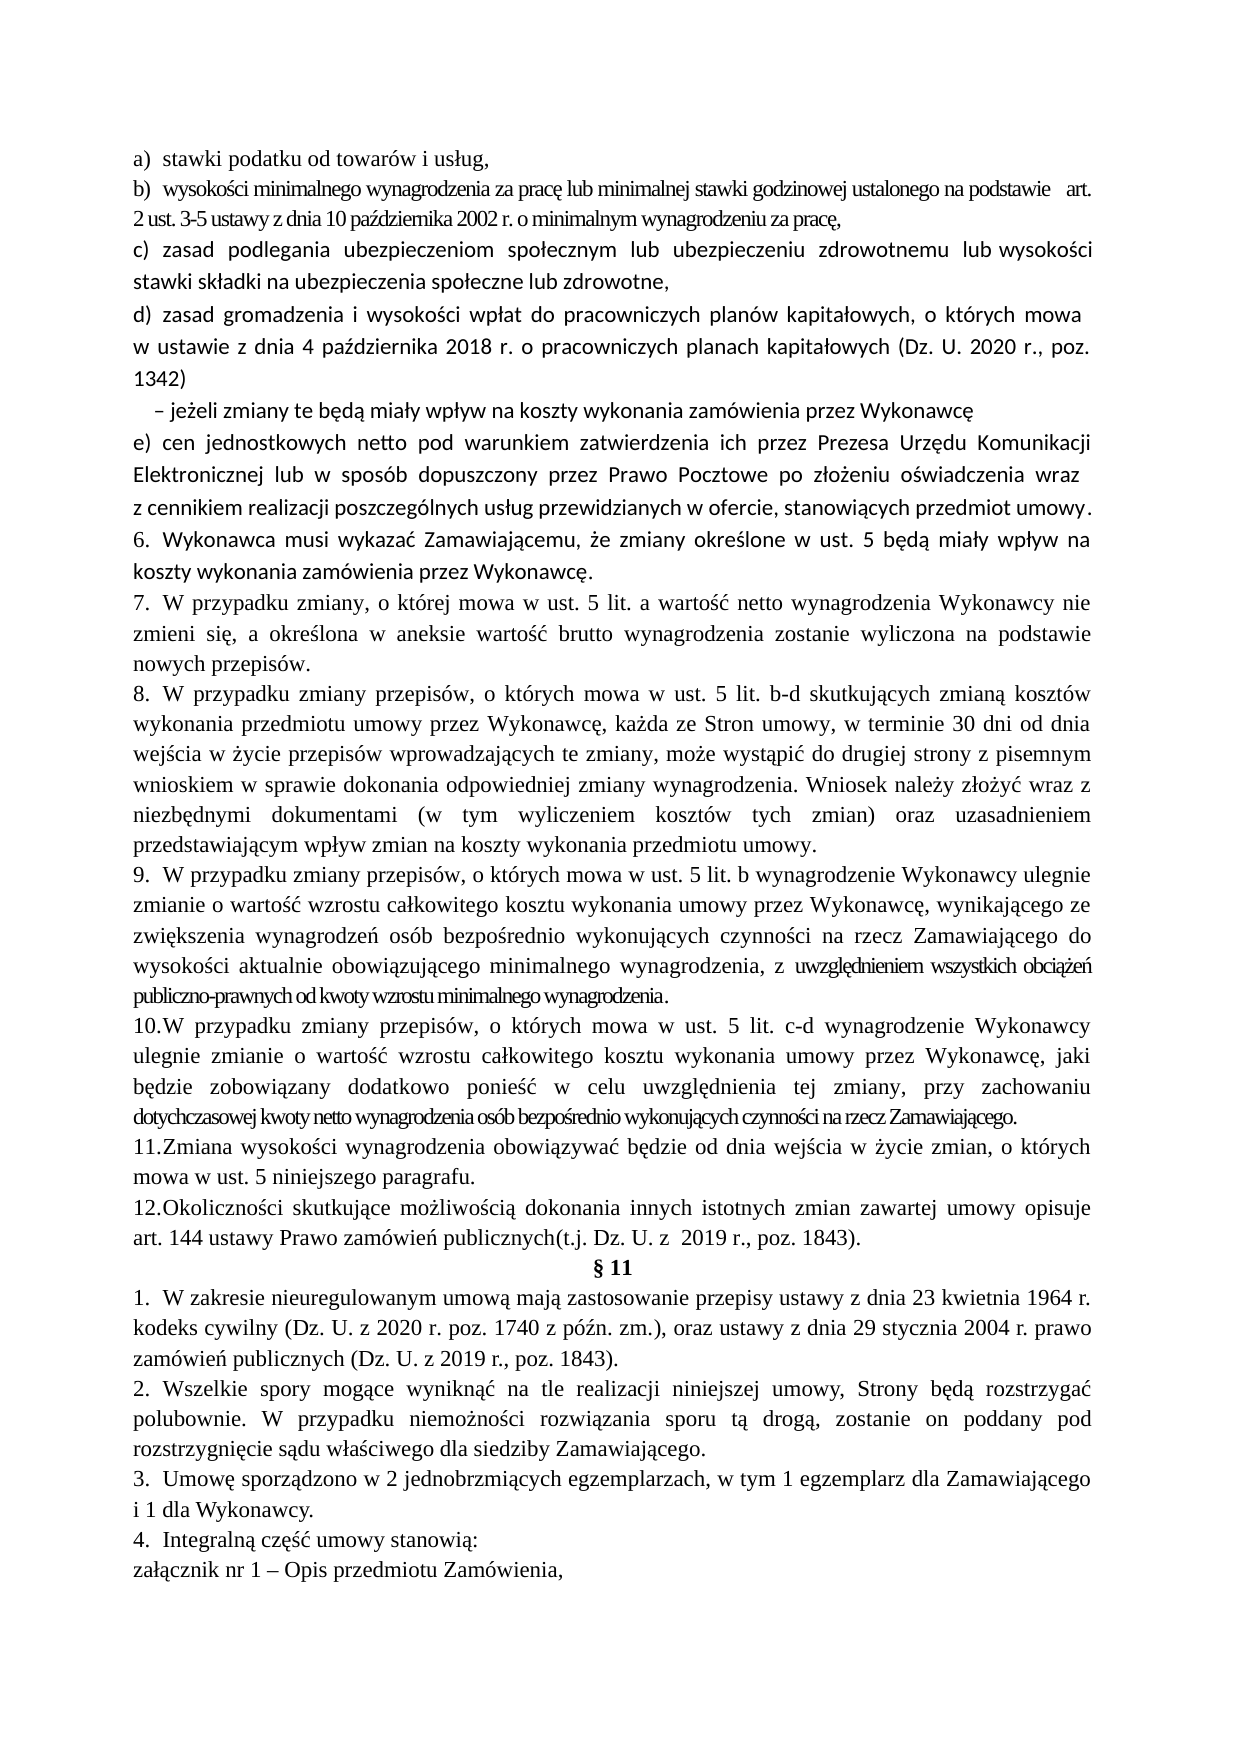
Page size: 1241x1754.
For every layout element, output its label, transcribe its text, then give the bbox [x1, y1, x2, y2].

list wysokości minimalnego wynagrodzenia za pracę lub minimalnej stawki godzinowej ustalonego na podstawie art. 2 ust. 3-5 ustawy z dnia 10 października 2002 r. o minimalnym wynagrodzeniu za pracę, [133, 175, 1093, 231]
list stawki podatku od towarów i usług, [133, 145, 1093, 171]
list Zmiana wysokości wynagrodzenia obowiązywać będzie od dnia wejścia w życie zmian, o których mowa w ust. 5 niniejszego paragrafu. [133, 1133, 1093, 1190]
list Wszelkie spory mogące wyniknąć na tle realizacji niniejszej umowy, Strony będą rozstrzygać polubownie. W przypadku niemożności rozwiązania sporu tą drogą, zostanie on poddany pod rozstrzygnięcie sądu właściwego dla siedziby Zamawiającego. [133, 1375, 1093, 1462]
list Integralną część umowy stanowią: [133, 1526, 1093, 1552]
list W przypadku zmiany przepisów, o których mowa w ust. 5 lit. b-d skutkujących zmianą kosztów wykonania przedmiotu umowy przez Wykonawcę, każda ze Stron umowy, w terminie 30 dni od dnia wejścia w życie przepisów wprowadzających te zmiany, może wystąpić do drugiej strony z pisemnym wnioskiem w sprawie dokonania odpowiedniej zmiany wynagrodzenia. Wniosek należy złożyć wraz z niezbędnymi dokumentami (w tym wyliczeniem kosztów tych zmian) oraz uzasadnieniem przedstawiającym wpływ zmian na koszty wykonania przedmiotu umowy. [133, 680, 1093, 857]
list Umowę sporządzono w 2 jednobrzmiących egzemplarzach, w tym 1 egzemplarz dla Zamawiającego i 1 dla Wykonawcy. [133, 1465, 1093, 1522]
list W przypadku zmiany przepisów, o których mowa w ust. 5 lit. c-d wynagrodzenie Wykonawcy ulegnie zmianie o wartość wzrostu całkowitego kosztu wykonania umowy przez Wykonawcę, jaki będzie zobowiązany dodatkowo ponieść w celu uwzględnienia tej zmiany, przy zachowaniu dotychczasowej kwoty netto wynagrodzenia osób bezpośrednio wykonujących czynności na rzecz Zamawiającego. [133, 1012, 1093, 1129]
list Wykonawca musi wykazać Zamawiającemu, że zmiany określone w ust. 5 będą miały wpływ na koszty wykonania zamówienia przez Wykonawcę. [133, 525, 1093, 585]
text – jeżeli zmiany te będą miały wpływ na koszty wykonania zamówienia przez Wykonawcę [133, 396, 1093, 424]
list zasad podlegania ubezpieczeniom społecznym lub ubezpieczeniu zdrowotnemu lub wysokości stawki składki na ubezpieczenia społeczne lub zdrowotne, [133, 235, 1093, 296]
list W zakresie nieuregulowanym umową mają zastosowanie przepisy ustawy z dnia 23 kwietnia 1964 r. kodeks cywilny (Dz. U. z 2020 r. poz. 1740 z późn. zm.), oraz ustawy z dnia 29 stycznia 2004 r. prawo zamówień publicznych (Dz. U. z 2019 r., poz. 1843). [133, 1284, 1093, 1371]
list zasad gromadzenia i wysokości wpłat do pracowniczych planów kapitałowych, o których mowa w ustawie z dnia 4 października 2018 r. o pracowniczych planach kapitałowych (Dz. U. 2020 r., poz. 1342) [133, 300, 1093, 392]
text załącznik nr 1 – Opis przedmiotu Zamówienia, [133, 1556, 1093, 1582]
text § 11 [133, 1254, 1093, 1280]
list Okoliczności skutkujące możliwością dokonania innych istotnych zmian zawartej umowy opisuje art. 144 ustawy Prawo zamówień publicznych(t.j. Dz. U. z 2019 r., poz. 1843). [133, 1193, 1093, 1250]
list W przypadku zmiany przepisów, o których mowa w ust. 5 lit. b wynagrodzenie Wykonawcy ulegnie zmianie o wartość wzrostu całkowitego kosztu wykonania umowy przez Wykonawcę, wynikającego ze zwiększenia wynagrodzeń osób bezpośrednio wykonujących czynności na rzecz Zamawiającego do wysokości aktualnie obowiązującego minimalnego wynagrodzenia, z uwzględnieniem wszystkich obciążeń publiczno-prawnych od kwoty wzrostu minimalnego wynagrodzenia. [133, 861, 1093, 1008]
text e) cen jednostkowych netto pod warunkiem zatwierdzenia ich przez Prezesa Urzędu Komunikacji Elektronicznej lub w sposób dopuszczony przez Prawo Pocztowe po złożeniu oświadczenia wraz z cennikiem realizacji poszczególnych usług przewidzianych w ofercie, stanowiących przedmiot umowy. [133, 428, 1093, 521]
list W przypadku zmiany, o której mowa w ust. 5 lit. a wartość netto wynagrodzenia Wykonawcy nie zmieni się, a określona w aneksie wartość brutto wynagrodzenia zostanie wyliczona na podstawie nowych przepisów. [133, 589, 1093, 676]
